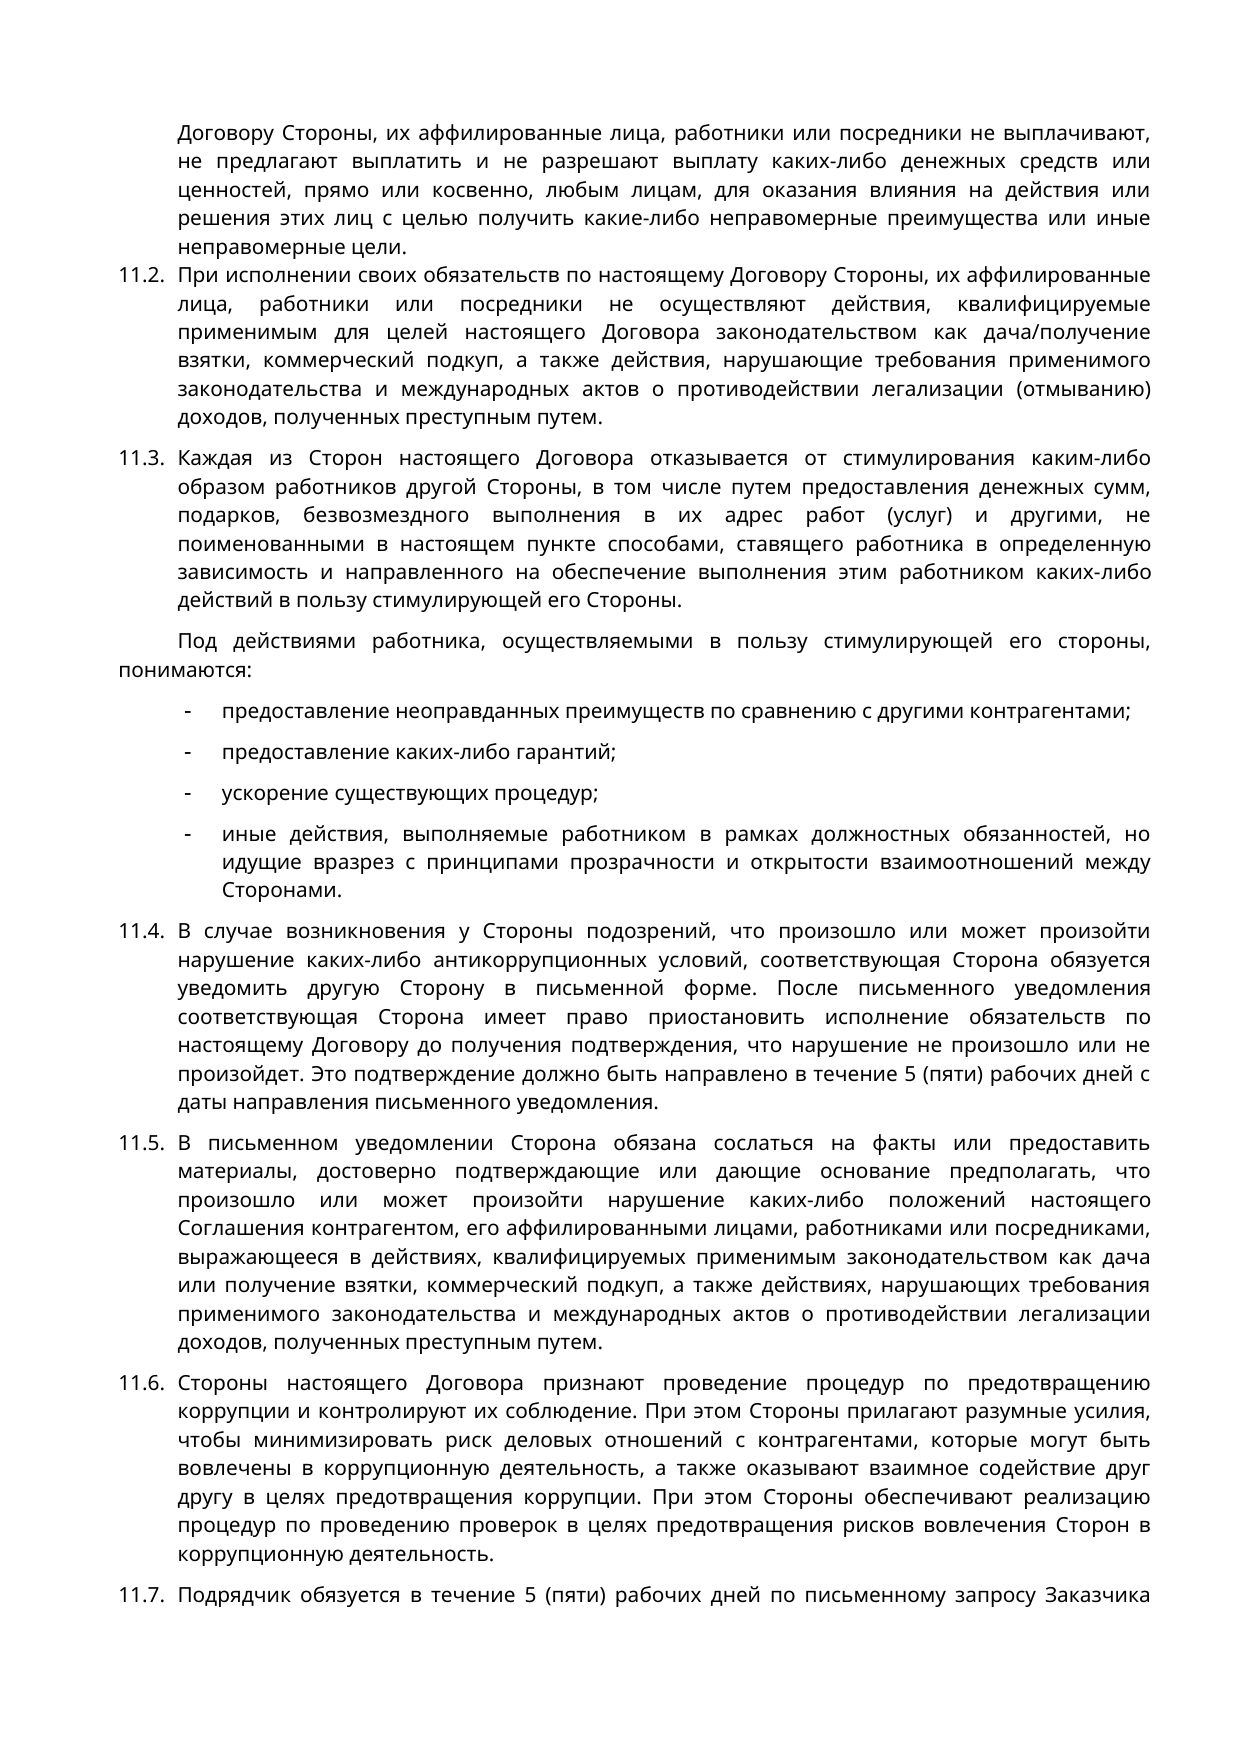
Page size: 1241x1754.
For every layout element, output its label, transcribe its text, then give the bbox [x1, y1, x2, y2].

list предоставление каких-либо гарантий; [184, 737, 1152, 765]
list Каждая из Сторон настоящего Договора отказывается от стимулирования каким-либо образом работников другой Стороны, в том числе путем предоставления денежных сумм, подарков, безвозмездного выполнения в их адрес работ (услуг) и другими, не поименованными в настоящем пункте способами, ставящего работника в определенную зависимость и направленного на обеспечение выполнения этим работником каких-либо действий в пользу стимулирующей его Стороны. [118, 443, 1152, 614]
list Стороны настоящего Договора признают проведение процедур по предотвращению коррупции и контролируют их соблюдение. При этом Стороны прилагают разумные усилия, чтобы минимизировать риск деловых отношений с контрагентами, которые могут быть вовлечены в коррупционную деятельность, а также оказывают взаимное содействие друг другу в целях предотвращения коррупции. При этом Стороны обеспечивают реализацию процедур по проведению проверок в целях предотвращения рисков вовлечения Сторон в коррупционную деятельность. [118, 1368, 1152, 1567]
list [118, 118, 1152, 260]
list иные действия, выполняемые работником в рамках должностных обязанностей, но идущие вразрез с принципами прозрачности и открытости взаимоотношений между Сторонами. [184, 819, 1152, 904]
list ускорение существующих процедур; [184, 778, 1152, 806]
text Под действиями работника, осуществляемыми в пользу стимулирующей его стороны, понимаются: [118, 627, 1152, 683]
list В случае возникновения у Стороны подозрений, что произошло или может произойти нарушение каких-либо антикоррупционных условий, соответствующая Сторона обязуется уведомить другую Сторону в письменной форме. После письменного уведомления соответствующая Сторона имеет право приостановить исполнение обязательств по настоящему Договору до получения подтверждения, что нарушение не произошло или не произойдет. Это подтверждение должно быть направлено в течение 5 (пяти) рабочих дней с даты направления письменного уведомления. [118, 917, 1152, 1116]
list При исполнении своих обязательств по настоящему Договору Стороны, их аффилированные лица, работники или посредники не осуществляют действия, квалифицируемые применимым для целей настоящего Договора законодательством как дача/получение взятки, коммерческий подкуп, а также действия, нарушающие требования применимого законодательства и международных актов о противодействии легализации (отмыванию) доходов, полученных преступным путем. [118, 260, 1152, 431]
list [118, 1580, 1152, 1608]
list предоставление неоправданных преимуществ по сравнению с другими контрагентами; [184, 696, 1152, 724]
list В письменном уведомлении Сторона обязана сослаться на факты или предоставить материалы, достоверно подтверждающие или дающие основание предполагать, что произошло или может произойти нарушение каких-либо положений настоящего Соглашения контрагентом, его аффилированными лицами, работниками или посредниками, выражающееся в действиях, квалифицируемых применимым законодательством как дача или получение взятки, коммерческий подкуп, а также действиях, нарушающих требования применимого законодательства и международных актов о противодействии легализации доходов, полученных преступным путем. [118, 1128, 1152, 1356]
